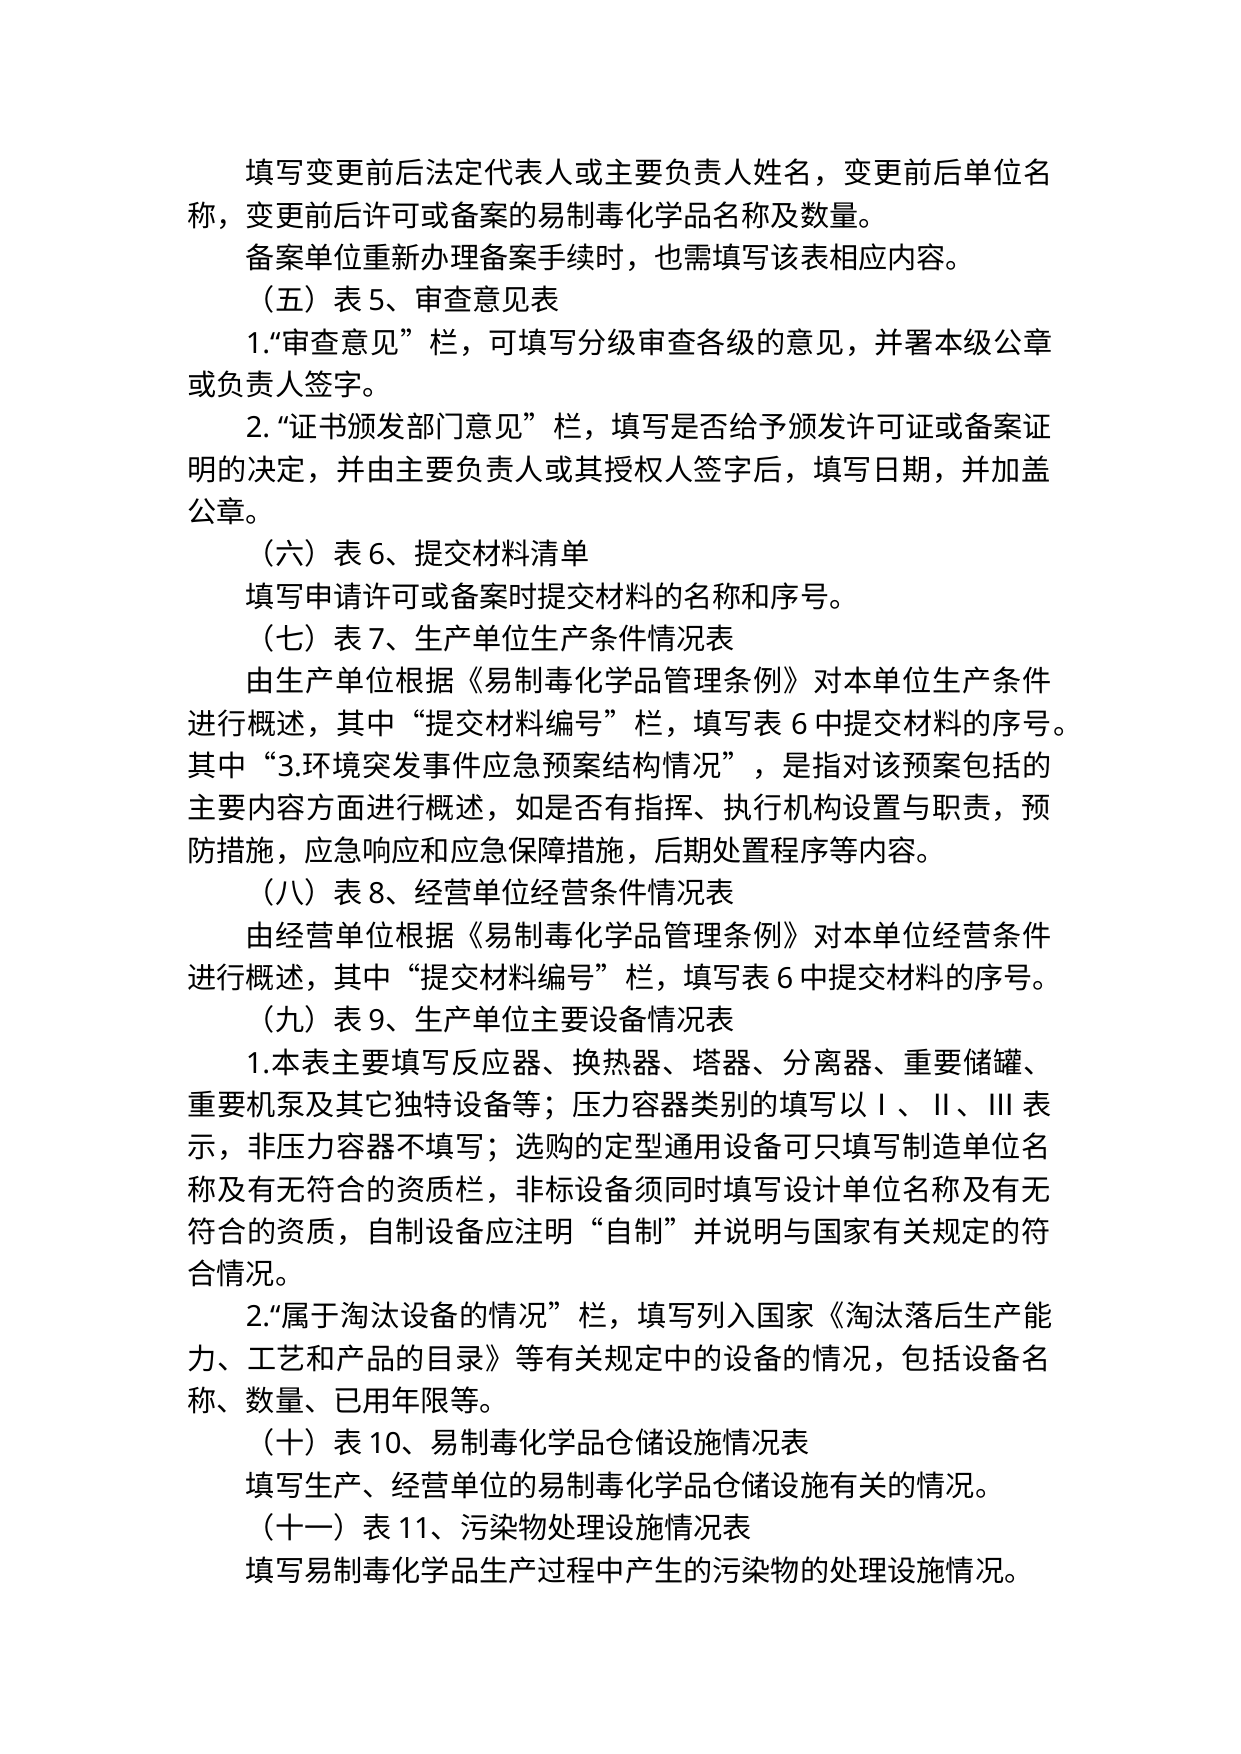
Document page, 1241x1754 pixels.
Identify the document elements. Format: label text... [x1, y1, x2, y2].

text （五）表5、审查意见表 [187, 277, 1053, 319]
text 2. “证书颁发部门意见”栏，填写是否给予颁发许可证或备案证明的决定，并由主要负责人或其授权人签字后，填写日期，并加盖公章。 [187, 404, 1053, 531]
text （十）表10、易制毒化学品仓储设施情况表 [187, 1420, 1053, 1462]
text 2.“属于淘汰设备的情况”栏，填写列入国家《淘汰落后生产能力、工艺和产品的目录》等有关规定中的设备的情况，包括设备名称、数量、已用年限等。 [187, 1293, 1053, 1420]
text 备案单位重新办理备案手续时，也需填写该表相应内容。 [187, 234, 1053, 277]
text 填写申请许可或备案时提交材料的名称和序号。 [187, 573, 1053, 616]
text 1.“审查意见”栏，可填写分级审查各级的意见，并署本级公章或负责人签字。 [187, 319, 1053, 404]
text （十一）表11、污染物处理设施情况表 [187, 1505, 1053, 1547]
text （八）表8、经营单位经营条件情况表 [187, 870, 1053, 912]
text 填写变更前后法定代表人或主要负责人姓名，变更前后单位名称，变更前后许可或备案的易制毒化学品名称及数量。 [187, 150, 1053, 234]
text （六）表6、提交材料清单 [187, 531, 1053, 573]
text 由经营单位根据《易制毒化学品管理条例》对本单位经营条件进行概述，其中“提交材料编号”栏，填写表6中提交材料的序号。 [187, 912, 1053, 997]
text 填写易制毒化学品生产过程中产生的污染物的处理设施情况。 [187, 1547, 1053, 1589]
text （七）表7、生产单位生产条件情况表 [187, 616, 1053, 658]
text 填写生产、经营单位的易制毒化学品仓储设施有关的情况。 [187, 1462, 1053, 1505]
text 由生产单位根据《易制毒化学品管理条例》对本单位生产条件进行概述，其中“提交材料编号”栏，填写表6中提交材料的序号。其中“3.环境突发事件应急预案结构情况”，是指对该预案包括的主要内容方面进行概述，如是否有指挥、执行机构设置与职责，预防措施，应急响应和应急保障措施，后期处置程序等内容。 [187, 658, 1053, 870]
text （九）表9、生产单位主要设备情况表 [187, 997, 1053, 1039]
text 1.本表主要填写反应器、换热器、塔器、分离器、重要储罐、重要机泵及其它独特设备等；压力容器类别的填写以Ⅰ、Ⅱ、Ⅲ 表示，非压力容器不填写；选购的定型通用设备可只填写制造单位名称及有无符合的资质栏，非标设备须同时填写设计单位名称及有无符合的资质，自制设备应注明“自制”并说明与国家有关规定的符合情况。 [187, 1039, 1053, 1293]
